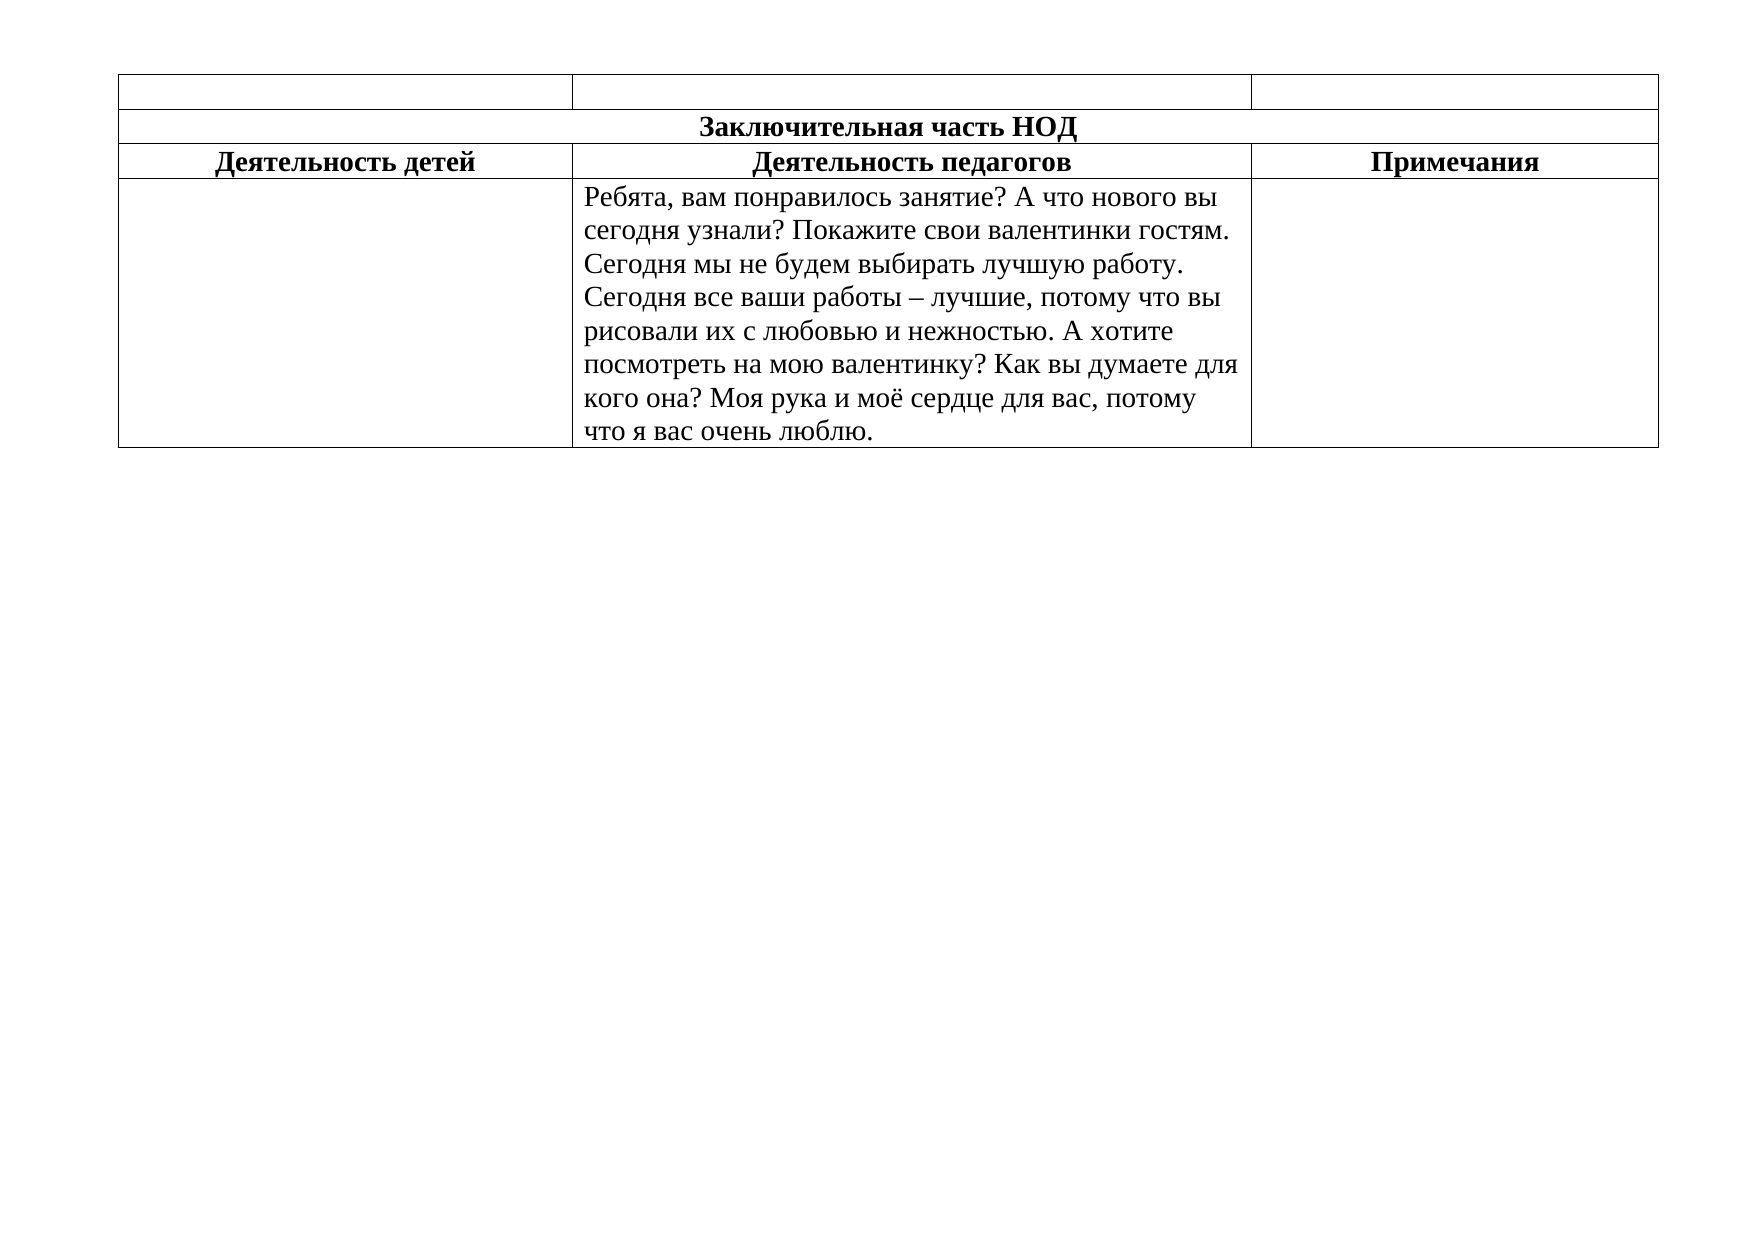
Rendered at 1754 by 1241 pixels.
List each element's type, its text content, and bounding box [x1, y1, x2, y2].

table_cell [1252, 75, 1658, 108]
table_cell Примечания [1252, 144, 1658, 178]
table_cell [119, 75, 572, 108]
table_cell [1252, 179, 1658, 447]
table_cell Ребята, вам понравилось занятие? А что нового вы сегодня узнали? Покажите свои валентинки гостям. Сегодня мы не будем выбирать лучшую работу. Сегодня все ваши работы – лучшие, потому что вы рисовали их с любовью и нежностью. А хотите посмотреть на мою валентинку? Как вы думаете для кого она? Моя рука и моё сердце для вас, потому что я вас очень люблю. [573, 179, 1251, 447]
table_cell Заключительная часть НОД [119, 110, 1658, 143]
table_cell Деятельность детей [119, 144, 572, 178]
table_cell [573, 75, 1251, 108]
table_cell [119, 179, 572, 447]
table_cell Деятельность педагогов [573, 144, 1251, 178]
